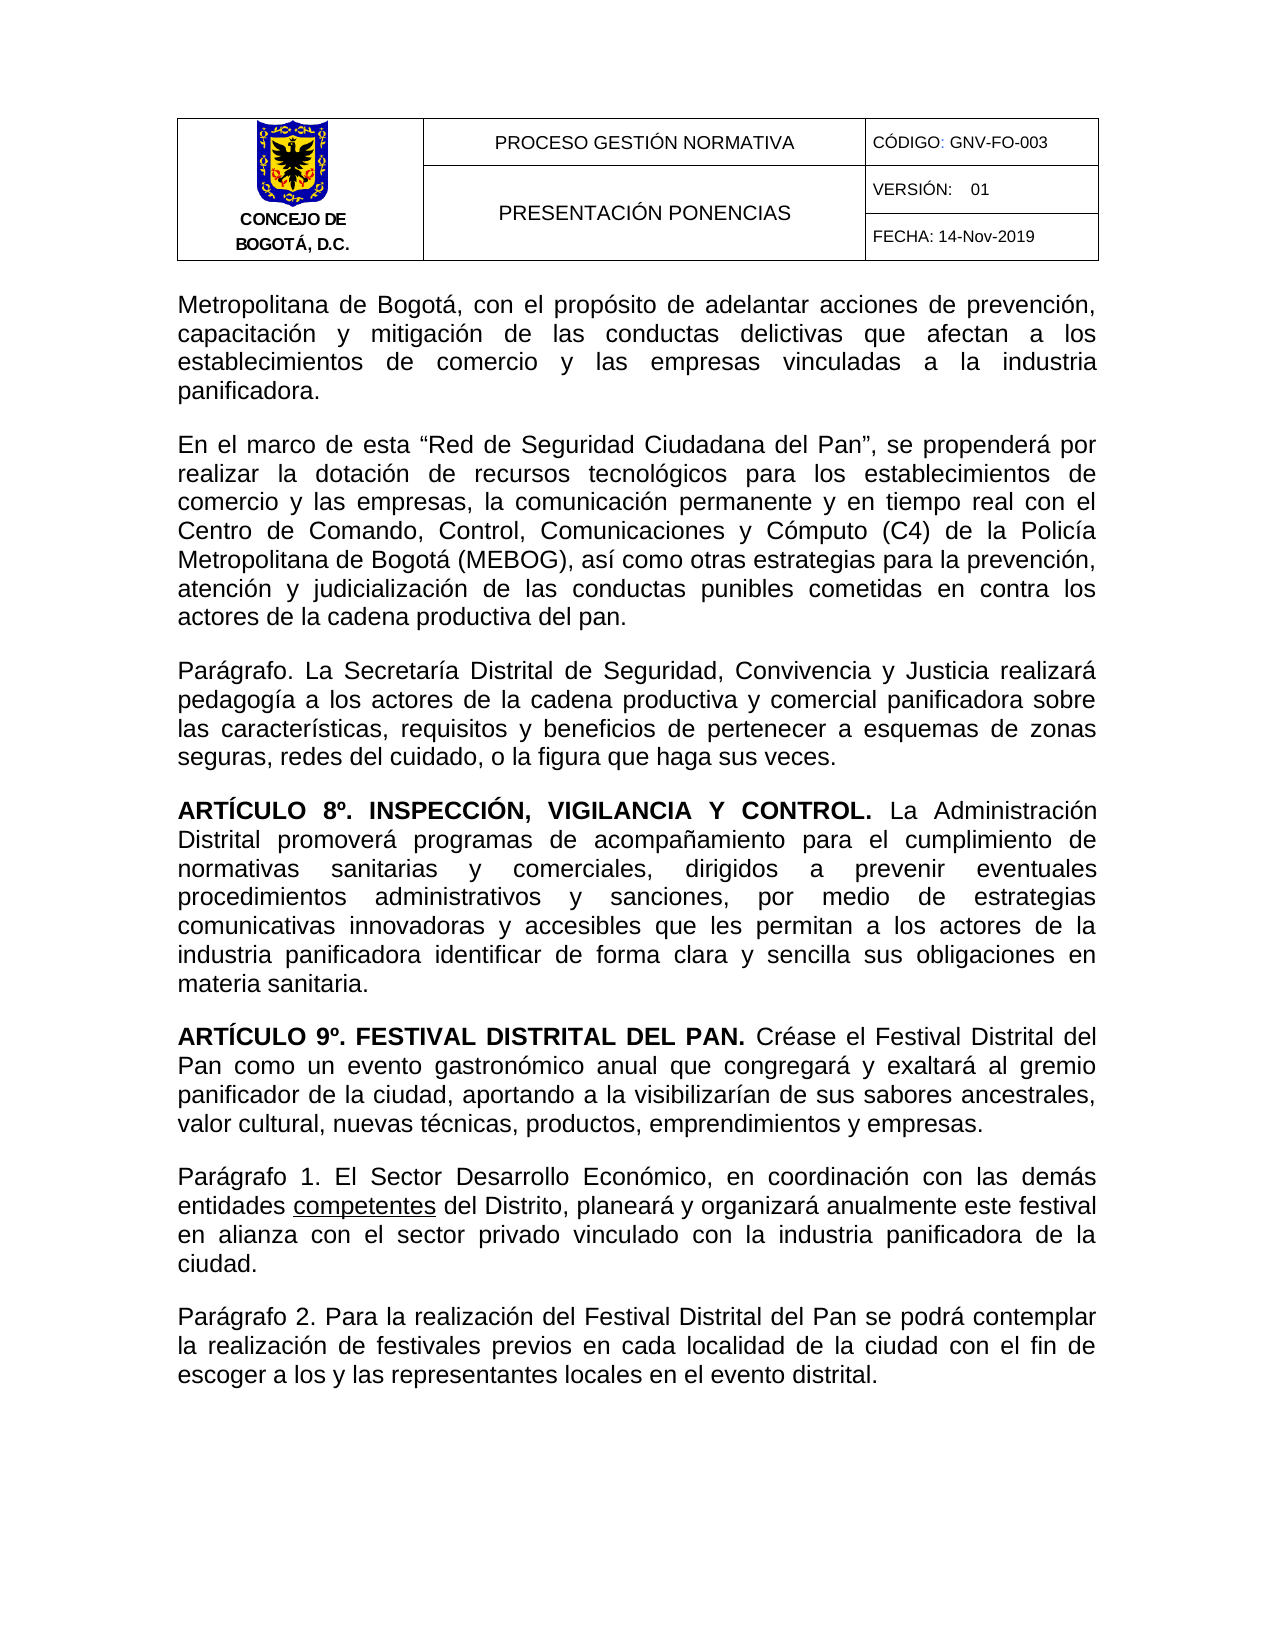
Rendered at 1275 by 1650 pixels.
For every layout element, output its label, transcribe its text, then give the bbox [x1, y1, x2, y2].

text En el marco de esta “Red de Seguridad Ciudadana del Pan”, se propenderá por realizar la dotación de recursos tecnológicos para los establecimientos de comercio y las empresas, la comunicación permanente y en tiempo real con el Centro de Comando, Control, Comunicaciones y Cómputo (C4) de la Policía Metropolitana de Bogotá (MEBOG), así como otras estrategias para la prevención, atención y judicialización de las conductas punibles cometidas en contra los actores de la cadena productiva del pan. [177, 430, 1098, 631]
text ARTÍCULO 8º. INSPECCIÓN, VIGILANCIA Y CONTROL. La Administración Distrital promoverá programas de acompañamiento para el cumplimiento de normativas sanitarias y comerciales, dirigidos a prevenir eventuales procedimientos administrativos y sanciones, por medio de estrategias comunicativas innovadoras y accesibles que les permitan a los actores de la industria panificadora identificar de forma clara y sencilla sus obligaciones en materia sanitaria. [177, 796, 1098, 997]
text Parágrafo. La Secretaría Distrital de Seguridad, Convivencia y Justicia realizará pedagogía a los actores de la cadena productiva y comercial panificadora sobre las características, requisitos y beneficios de pertenecer a esquemas de zonas seguras, redes del cuidado, o la figura que haga sus veces. [177, 656, 1098, 771]
text ARTÍCULO 9º. FESTIVAL DISTRITAL DEL PAN. Créase el Festival Distrital del Pan como un evento gastronómico anual que congregará y exaltará al gremio panificador de la ciudad, aportando a la visibilizarían de sus sabores ancestrales, valor cultural, nuevas técnicas, productos, emprendimientos y empresas. [177, 1022, 1098, 1137]
text Parágrafo 1. El Sector Desarrollo Económico, en coordinación con las demás entidades competentes del Distrito, planeará y organizará anualmente este festival en alianza con el sector privado vinculado con la industria panificadora de la ciudad. [177, 1162, 1098, 1277]
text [177, 290, 1098, 405]
text Parágrafo 2. Para la realización del Festival Distrital del Pan se podrá contemplar la realización de festivales previos en cada localidad de la ciudad con el fin de escoger a los y las representantes locales en el evento distrital. [177, 1302, 1098, 1388]
